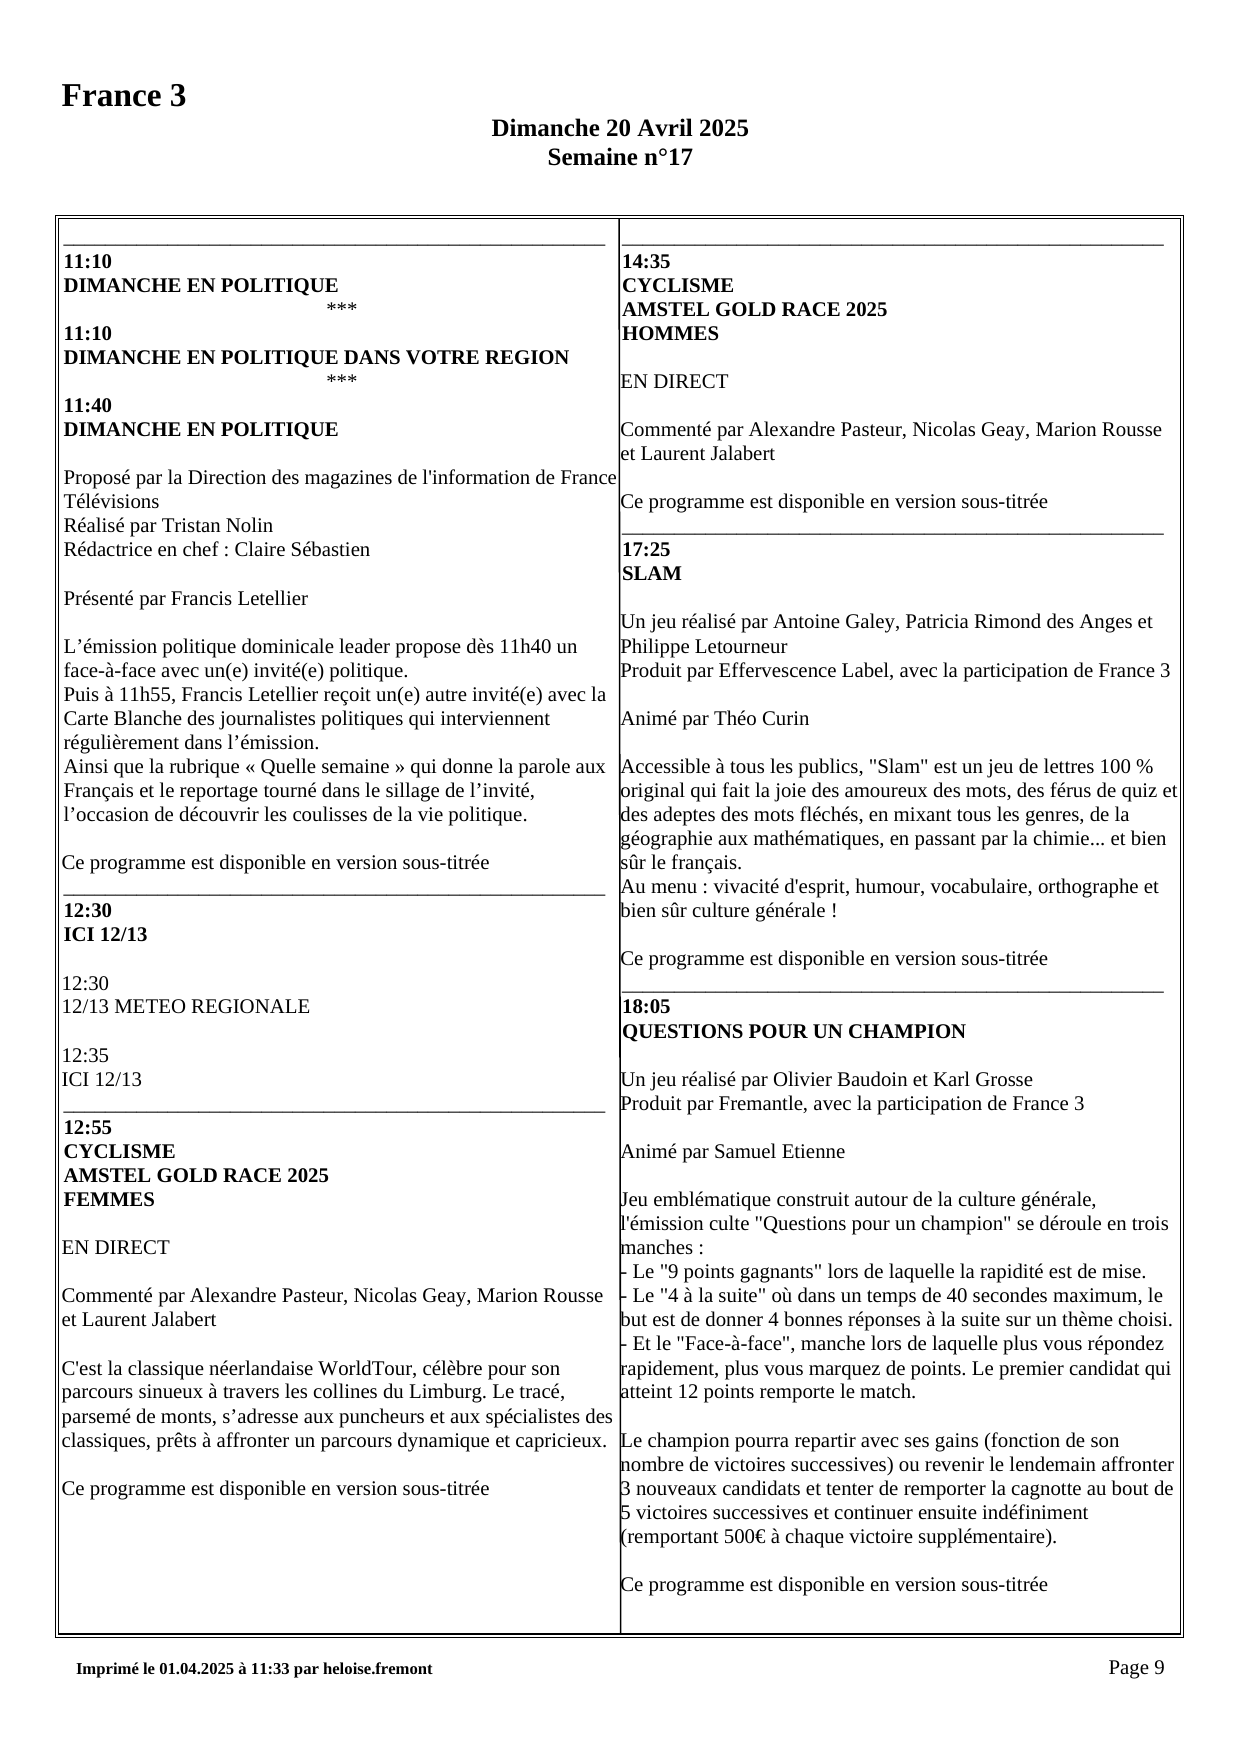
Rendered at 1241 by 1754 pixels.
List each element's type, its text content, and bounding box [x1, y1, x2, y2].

text Un jeu réalisé par Olivier Baudoin et Karl Grosse Produit par Fremantle, avec la participation de France 3 Animé par Samuel Etienne Jeu emblématique construit autour de la culture générale, l'émission culte "Questions pour un champion" se déroule en trois manches : - Le "9 points gagnants" lors de laquelle la rapidité est de mise. - Le "4 à la suite" où dans un temps de 40 secondes maximum, le but est de donner 4 bonnes réponses à la suite sur un thème choisi. - Et le "Face-à-face", manche lors de laquelle plus vous répondez rapidement, plus vous marquez de points. Le premier candidat qui atteint 12 points remporte le match. Le champion pourra repartir avec ses gains (fonction de son nombre de victoires successives) ou revenir le lendemain affronter 3 nouveaux candidats et tenter de remporter la cagnotte au bout de 5 victoires successives et continuer ensuite indéfiniment (remportant 500€ à chaque victoire supplémentaire). [620, 1043, 1179, 1572]
text Proposé par la Direction des magazines de l'information de France Télévisions Réalisé par Tristan Nolin Rédactrice en chef : Claire Sébastien Présenté par Francis Letellier L’émission politique dominicale leader propose dès 11h40 un face-à-face avec un(e) invité(e) politique. Puis à 11h55, Francis Letellier reçoit un(e) autre invité(e) avec la Carte Blanche des journalistes politiques qui interviennent régulièrement dans l’émission. Ainsi que la rubrique « Quelle semaine » qui donne la parole aux Français et le reportage tourné dans le sillage de l’invité, l’occasion de découvrir les coulisses de la vie politique. [63, 441, 620, 850]
text ____________________________________________________ [622, 970, 1179, 994]
text *** [63, 369, 620, 393]
text Ce programme est disponible en version sous-titrée [620, 489, 1179, 513]
text 12:30 12/13 METEO REGIONALE 12:35 ICI 12/13 [61, 946, 620, 1091]
text 11:10 [63, 321, 620, 345]
text SLAM [622, 561, 1179, 585]
text AMSTEL GOLD RACE 2025 [63, 1163, 620, 1187]
text CYCLISME [622, 273, 1179, 297]
text ____________________________________________________ [63, 1091, 620, 1115]
text 12:30 [63, 898, 620, 922]
text AMSTEL GOLD RACE 2025 [622, 297, 1179, 321]
text 18:05 [622, 994, 1179, 1018]
text 11:10 [63, 248, 620, 273]
text EN DIRECT Commenté par Alexandre Pasteur, Nicolas Geay, Marion Rousse et Laurent Jalabert C'est la classique néerlandaise WorldTour, célèbre pour son parcours sinueux à travers les collines du Limburg. Le tracé, parsemé de monts, s’adresse aux puncheurs et aux spécialistes des classiques, prêts à affronter un parcours dynamique et capricieux. [61, 1211, 620, 1452]
text 12:55 [63, 1115, 620, 1139]
text 14:35 [622, 248, 1179, 273]
text DIMANCHE EN POLITIQUE [63, 417, 620, 441]
text Ce programme est disponible en version sous-titrée [620, 1572, 1179, 1596]
text CYCLISME [63, 1139, 620, 1163]
text Ce programme est disponible en version sous-titrée [61, 850, 620, 874]
text Ce programme est disponible en version sous-titrée [620, 946, 1179, 970]
text 11:40 [63, 393, 620, 417]
text EN DIRECT Commenté par Alexandre Pasteur, Nicolas Geay, Marion Rousse et Laurent Jalabert [620, 345, 1179, 465]
text ____________________________________________________ [622, 224, 1179, 248]
text *** [63, 297, 620, 321]
text Ce programme est disponible en version sous-titrée [61, 1476, 620, 1500]
text QUESTIONS POUR UN CHAMPION [622, 1018, 1179, 1043]
text ICI 12/13 [63, 922, 620, 946]
text DIMANCHE EN POLITIQUE DANS VOTRE REGION [63, 345, 620, 369]
text ____________________________________________________ [63, 224, 620, 248]
text Un jeu réalisé par Antoine Galey, Patricia Rimond des Anges et Philippe Letourneur Produit par Effervescence Label, avec la participation de France 3 Animé par Théo Curin Accessible à tous les publics, "Slam" est un jeu de lettres 100 % original qui fait la joie des amoureux des mots, des férus de quiz et des adeptes des mots fléchés, en mixant tous les genres, de la géographie aux mathématiques, en passant par la chimie... et bien sûr le français. Au menu : vivacité d'esprit, humour, vocabulaire, orthographe et bien sûr culture générale ! [620, 585, 1179, 922]
text 17:25 [622, 537, 1179, 561]
text FEMMES [63, 1187, 620, 1211]
text HOMMES [622, 321, 1179, 345]
text ____________________________________________________ [622, 513, 1179, 537]
text DIMANCHE EN POLITIQUE [63, 273, 620, 297]
text ____________________________________________________ [63, 874, 620, 898]
